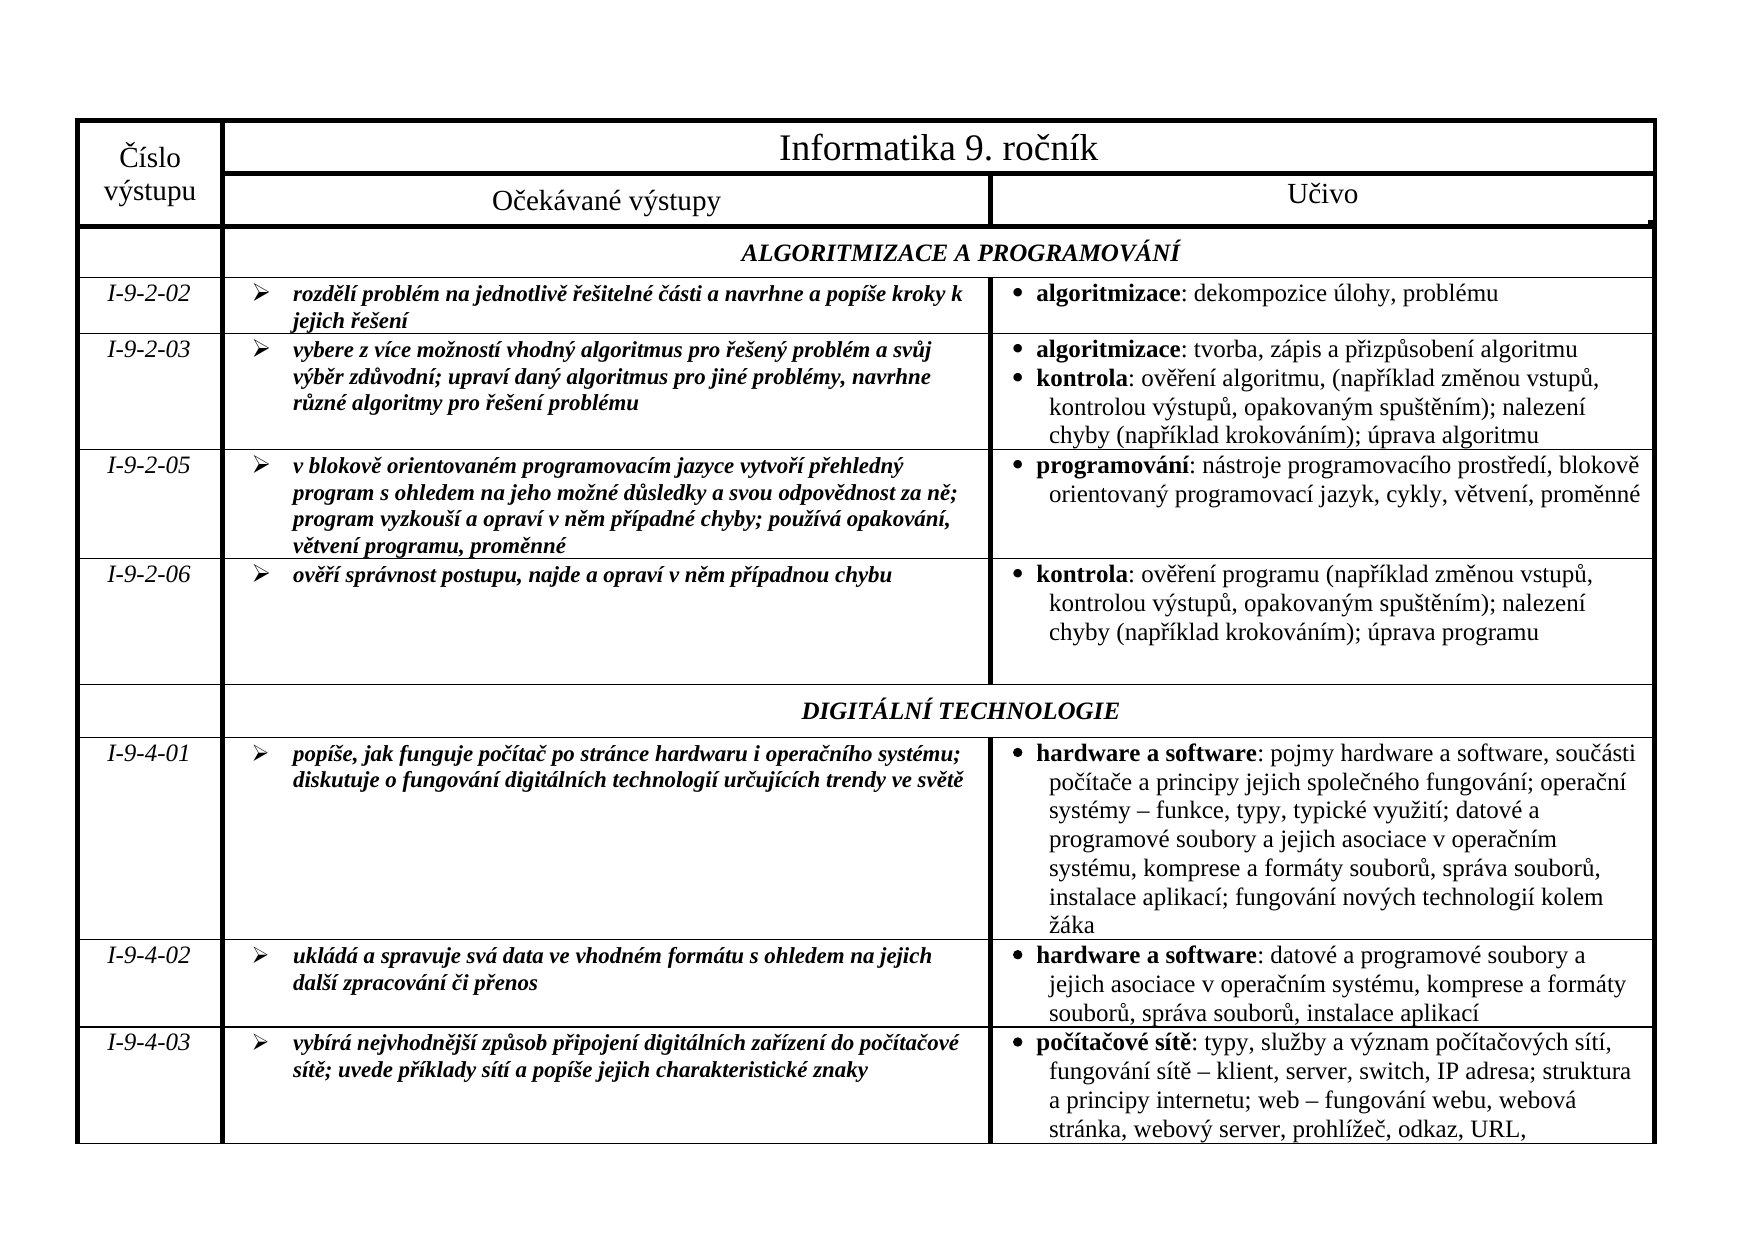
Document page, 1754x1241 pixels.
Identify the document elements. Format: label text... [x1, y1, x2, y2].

table_cell hardware a software: datové a programové soubory a jejich asociace v operačním systému, komprese a formáty souborů, správa souborů, instalace aplikací [993, 940, 1652, 1026]
table_cell I-9-2-02 [80, 278, 220, 333]
table_cell hardware a software: pojmy hardware a software, součásti počítače a principy jejich společného fungování; operační systémy – funkce, typy, typické využití; datové a programové soubory a jejich asociace v operačním systému, komprese a formáty souborů, správa souborů, instalace aplikací; fungování nových technologií kolem žáka [993, 738, 1652, 939]
table_cell Učivo [993, 176, 1653, 224]
table_cell ověří správnost postupu, najde a opraví v něm případnou chybu [225, 559, 988, 684]
table_cell algoritmizace: dekompozice úlohy, problému [993, 278, 1652, 333]
table_cell ukládá a spravuje svá data ve vhodném formátu s ohledem na jejich další zpracování či přenos [225, 940, 988, 1026]
table_cell vybere z více možností vhodný algoritmus pro řešený problém a svůj výběr zdůvodní; upraví daný algoritmus pro jiné problémy, navrhne různé algoritmy pro řešení problému [225, 334, 988, 449]
table_cell I-9-2-06 [80, 559, 220, 684]
table_cell ALGORITMIZACE A PROGRAMOVÁNÍ [225, 229, 1652, 277]
table_header Číslo výstupu [80, 123, 220, 224]
table_cell I-9-4-02 [80, 940, 220, 1026]
table_cell I-9-4-03 [80, 1028, 220, 1142]
table_cell rozdělí problém na jednotlivě řešitelné části a navrhne a popíše kroky k jejich řešení [225, 278, 988, 333]
table_header Informatika 9. ročník [225, 123, 1653, 171]
table_cell v blokově orientovaném programovacím jazyce vytvoří přehledný program s ohledem na jeho možné důsledky a svou odpovědnost za ně; program vyzkouší a opraví v něm případné chyby; používá opakování, větvení programu, proměnné [225, 450, 988, 558]
table_cell I-9-2-05 [80, 450, 220, 558]
table_cell programování: nástroje programovacího prostředí, blokově orientovaný programovací jazyk, cykly, větvení, proměnné [993, 450, 1652, 558]
table_cell [80, 229, 220, 277]
table_cell [80, 685, 220, 737]
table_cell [993, 1028, 1652, 1142]
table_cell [225, 1028, 988, 1142]
table_cell I-9-4-01 [80, 738, 220, 939]
table_cell DIGITÁLNÍ TECHNOLOGIE [225, 685, 1652, 737]
table_cell popíše, jak funguje počítač po stránce hardwaru i operačního systému; diskutuje o fungování digitálních technologií určujících trendy ve světě [225, 738, 988, 939]
table_cell kontrola: ověření programu (například změnou vstupů, kontrolou výstupů, opakovaným spuštěním); nalezení chyby (například krokováním); úprava programu [993, 559, 1652, 684]
table_cell I-9-2-03 [80, 334, 220, 449]
table_cell Očekávané výstupy [225, 176, 988, 224]
table_cell algoritmizace: tvorba, zápis a přizpůsobení algoritmu kontrola: ověření algoritmu, (například změnou vstupů, kontrolou výstupů, opakovaným spuštěním); nalezení chyby (například krokováním); úprava algoritmu [993, 334, 1652, 449]
